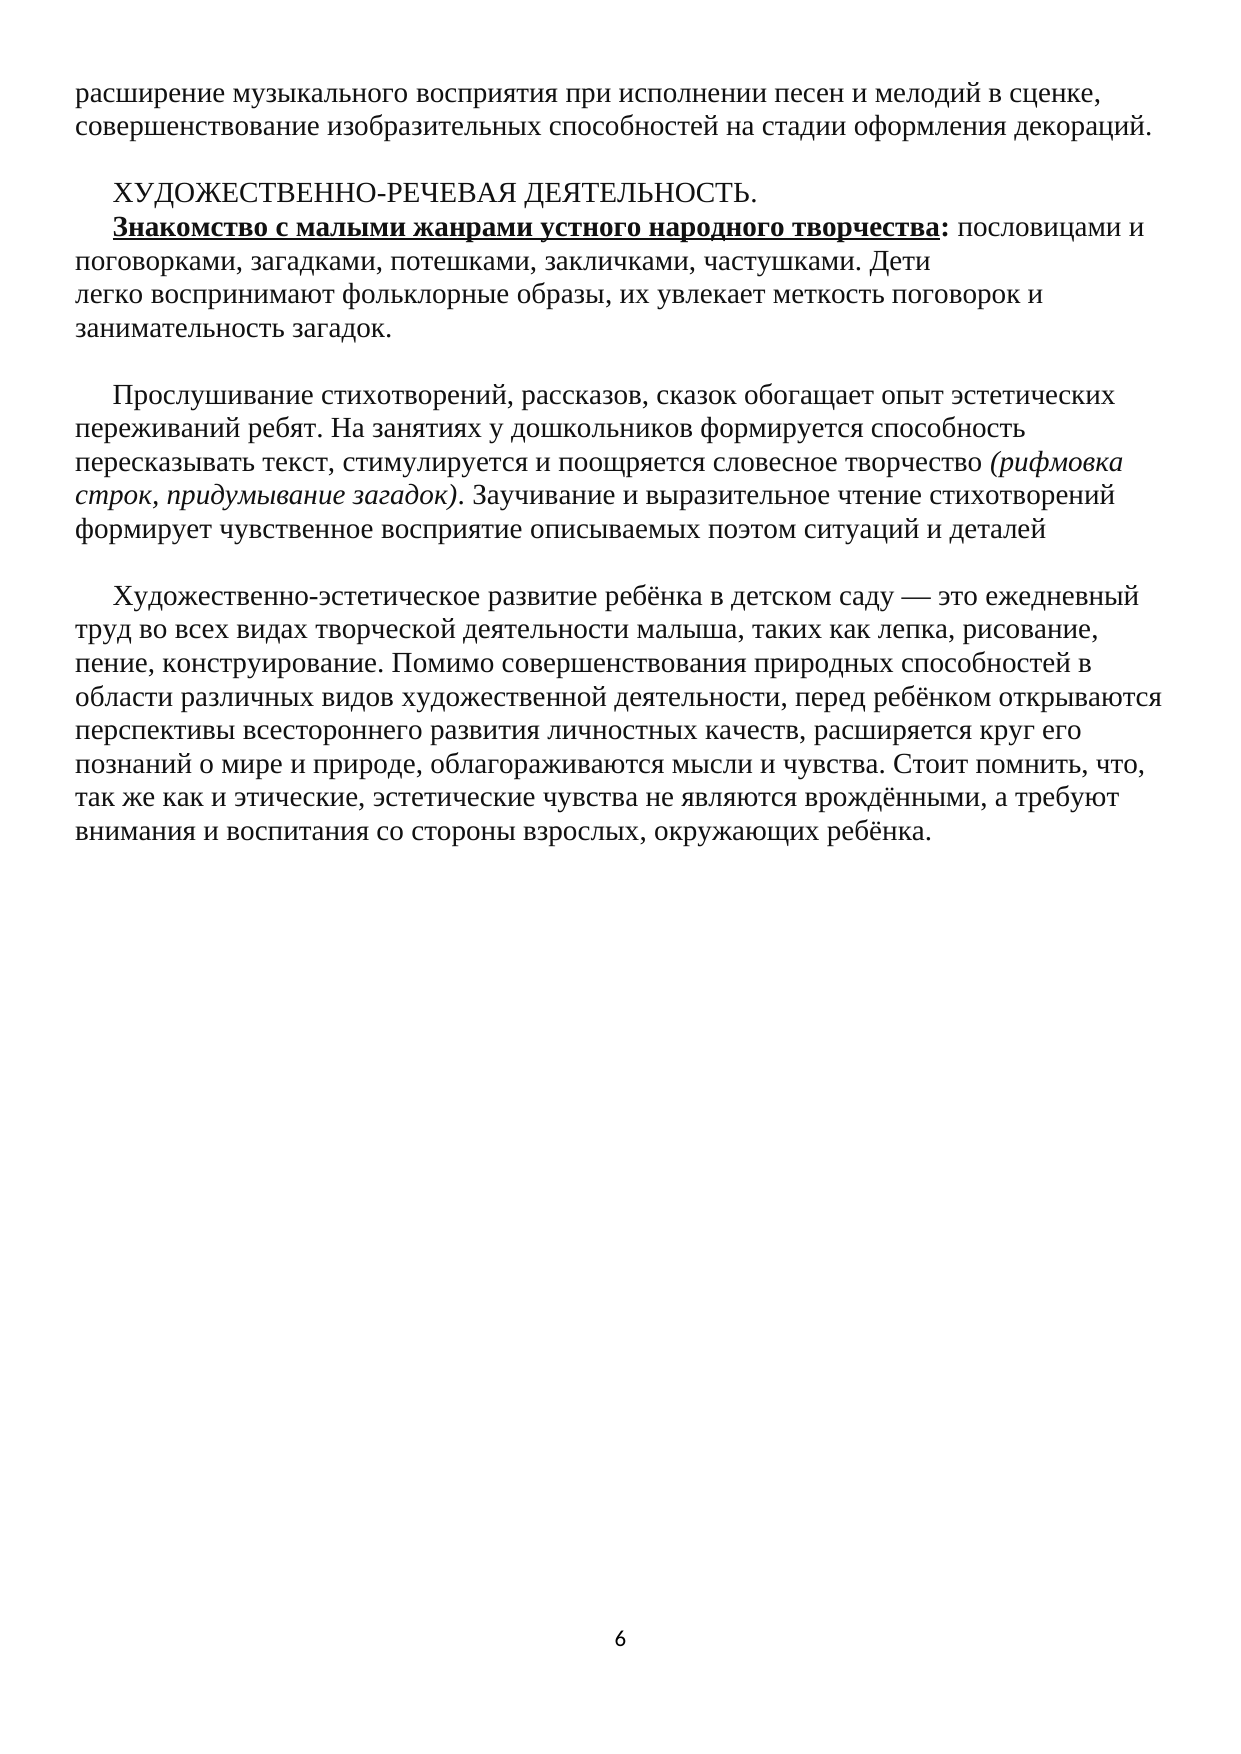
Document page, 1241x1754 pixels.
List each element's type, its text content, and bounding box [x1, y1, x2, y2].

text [75, 75, 1165, 142]
text Прослушивание стихотворений, рассказов, сказок обогащает опыт эстетических переживаний ребят. На занятиях у дошкольников формируется способность пересказывать текст, стимулируется и поощряется словесное творчество (рифмовка строк, придумывание загадок). Заучивание и выразительное чтение стихотворений формирует чувственное восприятие описываемых поэтом ситуаций и деталей [75, 377, 1165, 544]
text Знакомство с малыми жанрами устного народного творчества: пословицами и поговорками, загадками, потешками, закличками, частушками. Дети легко воспринимают фольклорные образы, их увлекает меткость поговорок и занимательность загадок. [75, 209, 1165, 343]
text ХУДОЖЕСТВЕННО-РЕЧЕВАЯ ДЕЯТЕЛЬНОСТЬ. [75, 176, 1165, 209]
text Художественно-эстетическое развитие ребёнка в детском саду — это ежедневный труд во всех видах творческой деятельности малыша, таких как лепка, рисование, пение, конструирование. Помимо совершенствования природных способностей в области различных видов художественной деятельности, перед ребёнком открываются перспективы всестороннего развития личностных качеств, расширяется круг его познаний о мире и природе, облагораживаются мысли и чувства. Стоит помнить, что, так же как и этические, эстетические чувства не являются врождёнными, а требуют внимания и воспитания со стороны взрослых, окружающих ребёнка. [75, 578, 1165, 846]
